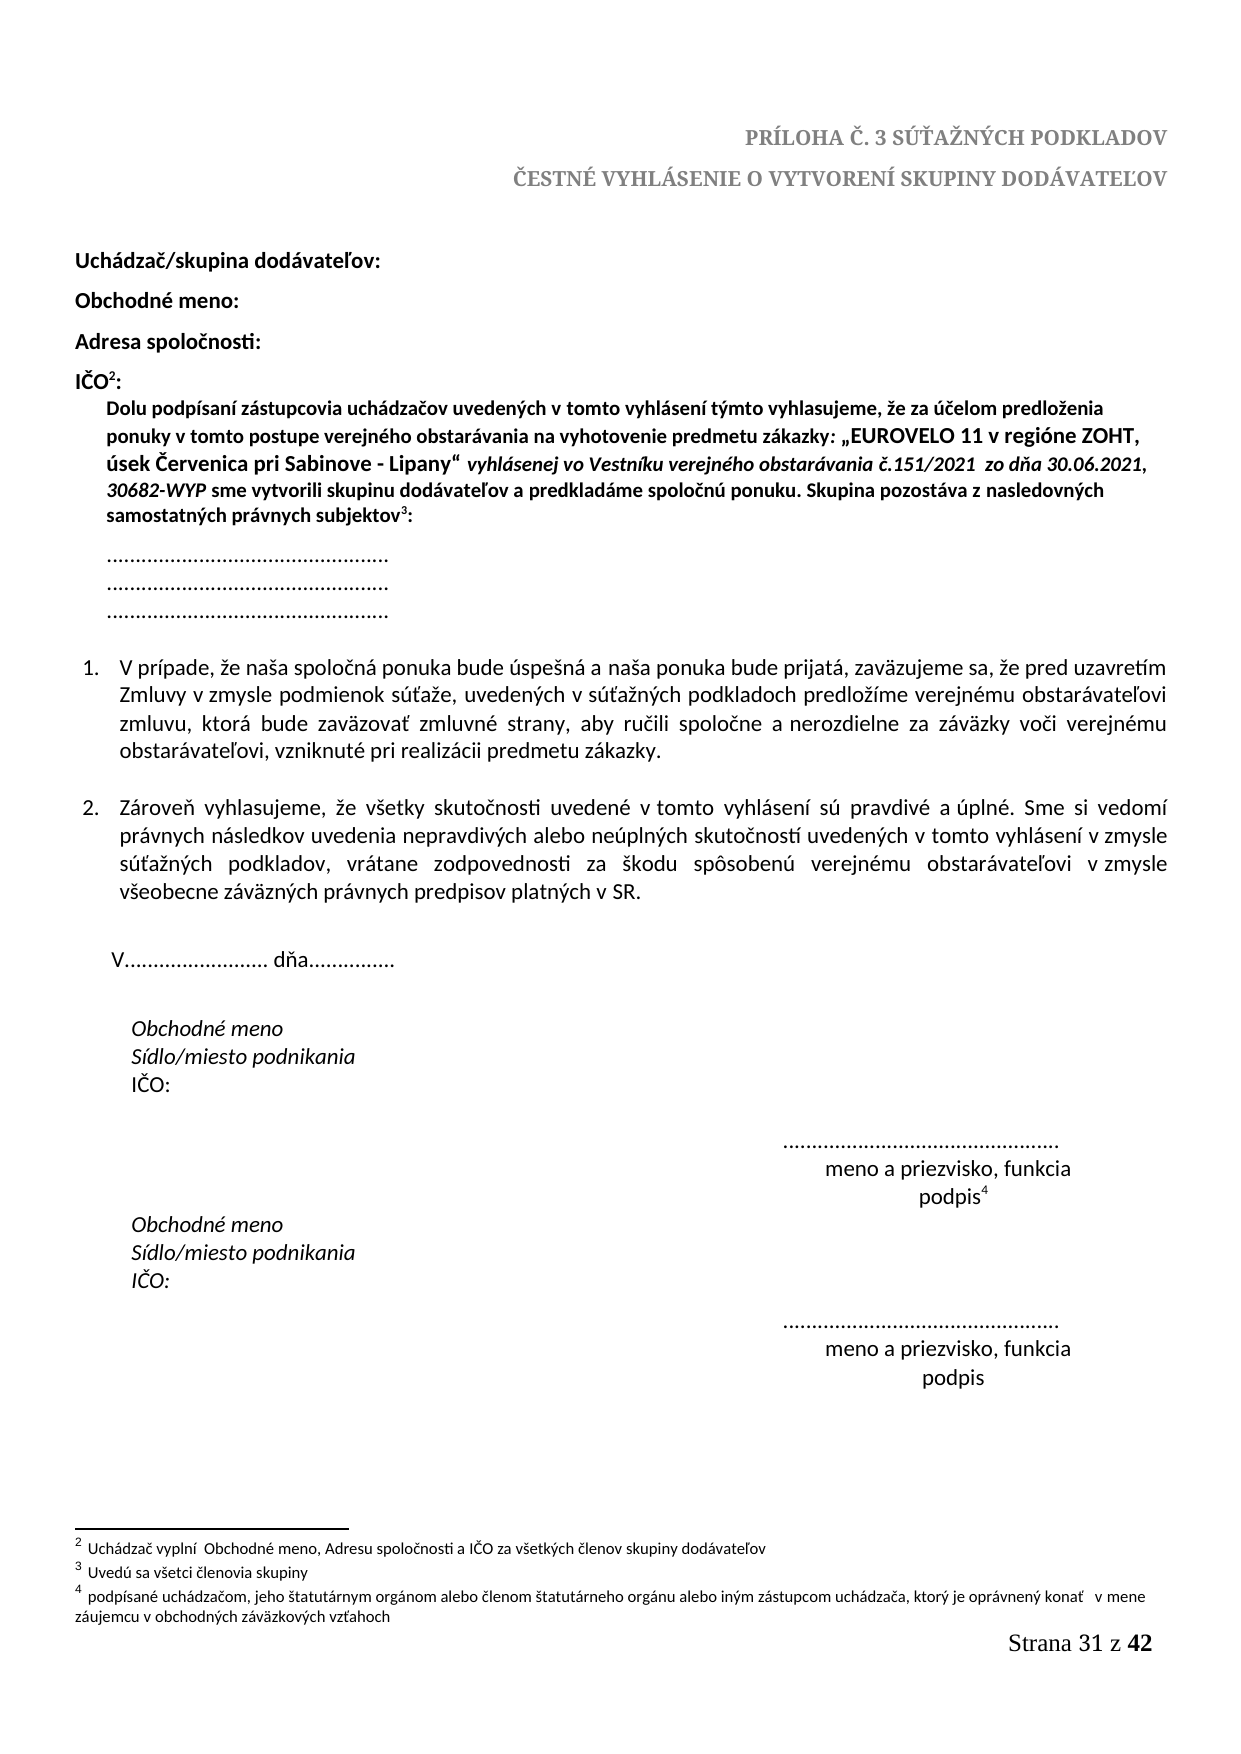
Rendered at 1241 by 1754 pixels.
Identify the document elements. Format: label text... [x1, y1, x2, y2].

text Obchodné meno: [75, 286, 1167, 314]
list Zároveň vyhlasujeme, že všetky skutočnosti uvedené v tomto vyhlásení sú pravdivé a úplné. Sme si vedomí právnych následkov uvedenia nepravdivých alebo neúplných skutočností uvedených v tomto vyhlásení v zmysle súťažných podkladov, vrátane zodpovednosti za škodu spôsobenú verejnému obstarávateľovi v zmysle všeobecne záväzných právnych predpisov platných v SR. [82, 793, 1167, 905]
text Sídlo/miesto podnikania [131, 1042, 1167, 1070]
list ................................................. [106, 597, 1167, 624]
text podpis [739, 1363, 1167, 1391]
text Obchodné meno [131, 1014, 1167, 1042]
subtitle Dolu podpísaní zástupcovia uchádzačov uvedených v tomto vyhlásení týmto vyhlasujeme, že za účelom predloženia ponuky v tomto postupe verejného obstarávania na vyhotovenie predmetu zákazky: „EUROVELO 11 v regióne ZOHT, úsek Červenica pri Sabinove - Lipany“ vyhlásenej vo Vestníku verejného obstarávania č.151/2021 zo dňa 30.06.2021, 30682-WYP sme vytvorili skupinu dodávateľov a predkladáme spoločnú ponuku. Skupina pozostáva z nasledovných samostatných právnych subjektov: [106, 395, 1167, 528]
text Uchádzač/skupina dodávateľov: [75, 246, 1167, 274]
text PRÍLOHA Č. 3 súťažných podkladov [75, 123, 1167, 151]
text Obchodné meno [131, 1210, 1167, 1238]
text ................................................ [75, 1126, 1167, 1154]
text podpis [665, 1182, 1167, 1210]
text meno a priezvisko, funkcia [195, 1334, 1167, 1363]
text IČO: [131, 1266, 1167, 1294]
list ................................................. [106, 541, 1167, 568]
list V prípade, že naša spoločná ponuka bude úspešná a naša ponuka bude prijatá, zaväzujeme sa, že pred uzavretím Zmluvy v zmysle podmienok súťaže, uvedených v súťažných podkladoch predložíme verejnému obstarávateľovi zmluvu, ktorá bude zaväzovať zmluvné strany, aby ručili spoločne a nerozdielne za záväzky voči verejnému obstarávateľovi, vzniknuté pri realizácii predmetu zákazky. [82, 653, 1167, 765]
text IČO: [75, 367, 1167, 395]
list ................................................. [106, 568, 1167, 597]
text Čestné vyhlásenie o vytvorení skupiny dodávateľov [75, 164, 1167, 192]
text Sídlo/miesto podnikania [131, 1238, 1167, 1266]
text V......................... dňa............... [75, 945, 1167, 973]
text IČO: [131, 1070, 1167, 1098]
text meno a priezvisko, funkcia [195, 1154, 1167, 1182]
text Adresa spoločnosti: [75, 327, 1167, 355]
text ................................................ [75, 1307, 1167, 1334]
